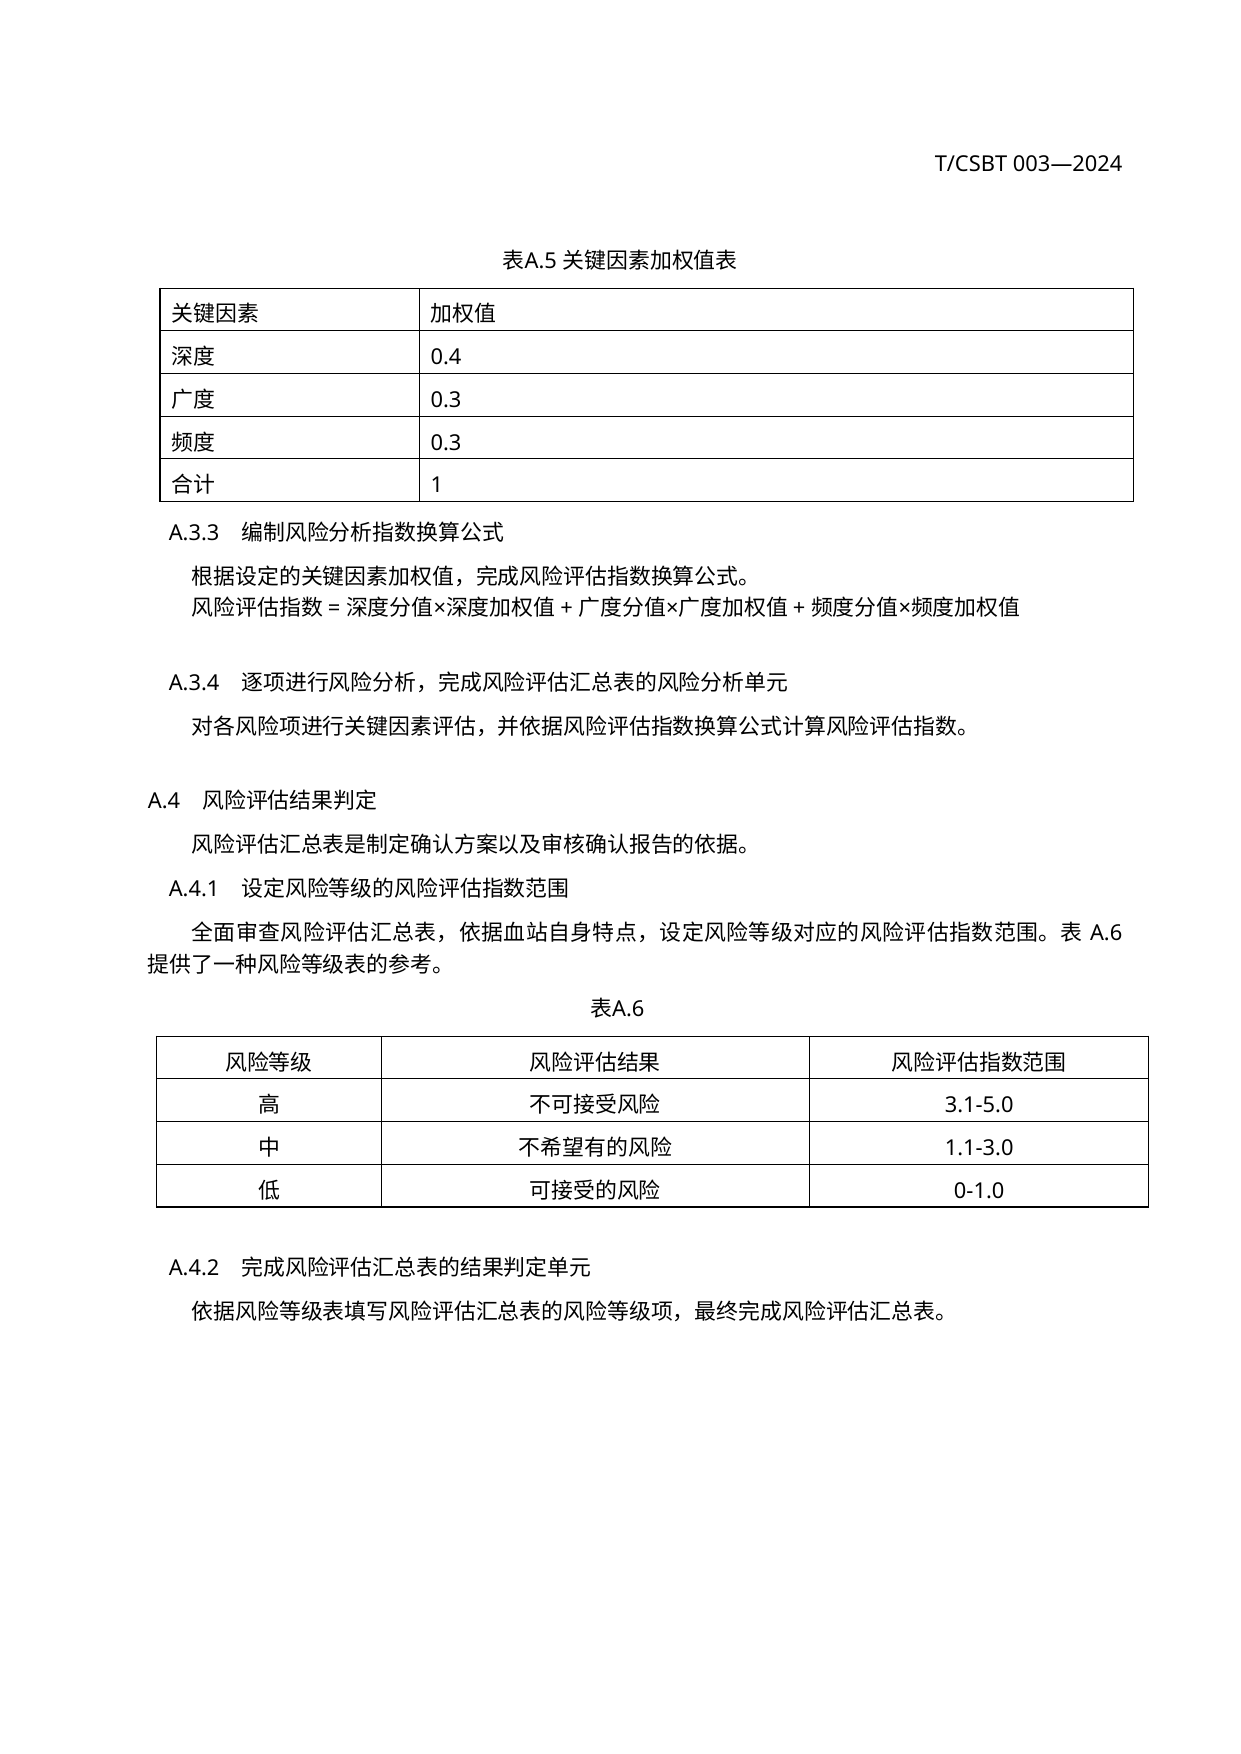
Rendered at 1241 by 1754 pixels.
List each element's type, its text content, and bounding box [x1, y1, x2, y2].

text 对各风险项进行关键因素评估，并依据风险评估指数换算公式计算风险评估指数。 [148, 709, 1122, 740]
table_cell 广度 [161, 374, 419, 416]
table_header 风险评估结果 [382, 1037, 809, 1078]
text 设定风险等级的风险评估指数范围 [148, 871, 1122, 903]
table_cell 不可接受风险 [382, 1079, 809, 1121]
table_cell 3.1-5.0 [810, 1079, 1148, 1121]
table_cell 1.1-3.0 [810, 1122, 1148, 1164]
table_header 风险评估指数范围 [810, 1037, 1148, 1078]
table_header 关键因素 [161, 289, 419, 330]
text 风险评估结果判定 [148, 783, 1122, 814]
table_cell 合计 [161, 459, 419, 501]
text 编制风险分析指数换算公式 [148, 514, 1122, 546]
text 风险评估指数 = 深度分值×深度加权值 + 广度分值×广度加权值 + 频度分值×频度加权值 [148, 590, 1122, 622]
table_cell 高 [157, 1079, 381, 1121]
table_header 风险等级 [157, 1037, 381, 1078]
table_cell 中 [157, 1122, 381, 1164]
table_cell 1 [420, 459, 1133, 501]
table_cell 可接受的风险 [382, 1165, 809, 1206]
table_cell 0-1.0 [810, 1165, 1148, 1206]
text 逐项进行风险分析，完成风险评估汇总表的风险分析单元 [148, 664, 1122, 696]
table_cell 0.3 [420, 374, 1133, 416]
text 全面审查风险评估汇总表，依据血站自身特点，设定风险等级对应的风险评估指数范围。表A.6提供了一种风险等级表的参考。 [148, 915, 1122, 979]
text 依据风险等级表填写风险评估汇总表的风险等级项，最终完成风险评估汇总表。 [148, 1294, 1122, 1326]
text 根据设定的关键因素加权值，完成风险评估指数换算公式。 [148, 559, 1122, 590]
table_cell 频度 [161, 417, 419, 458]
text 完成风险评估汇总表的结果判定单元 [148, 1250, 1122, 1282]
table_cell 0.3 [420, 417, 1133, 458]
text 关键因素加权值表 [148, 243, 1122, 275]
table_header 加权值 [420, 289, 1133, 330]
table_cell 不希望有的风险 [382, 1122, 809, 1164]
table_cell 深度 [161, 331, 419, 373]
text 风险评估汇总表是制定确认方案以及审核确认报告的依据。 [148, 827, 1122, 859]
table_cell 低 [157, 1165, 381, 1206]
table_cell 0.4 [420, 331, 1133, 373]
